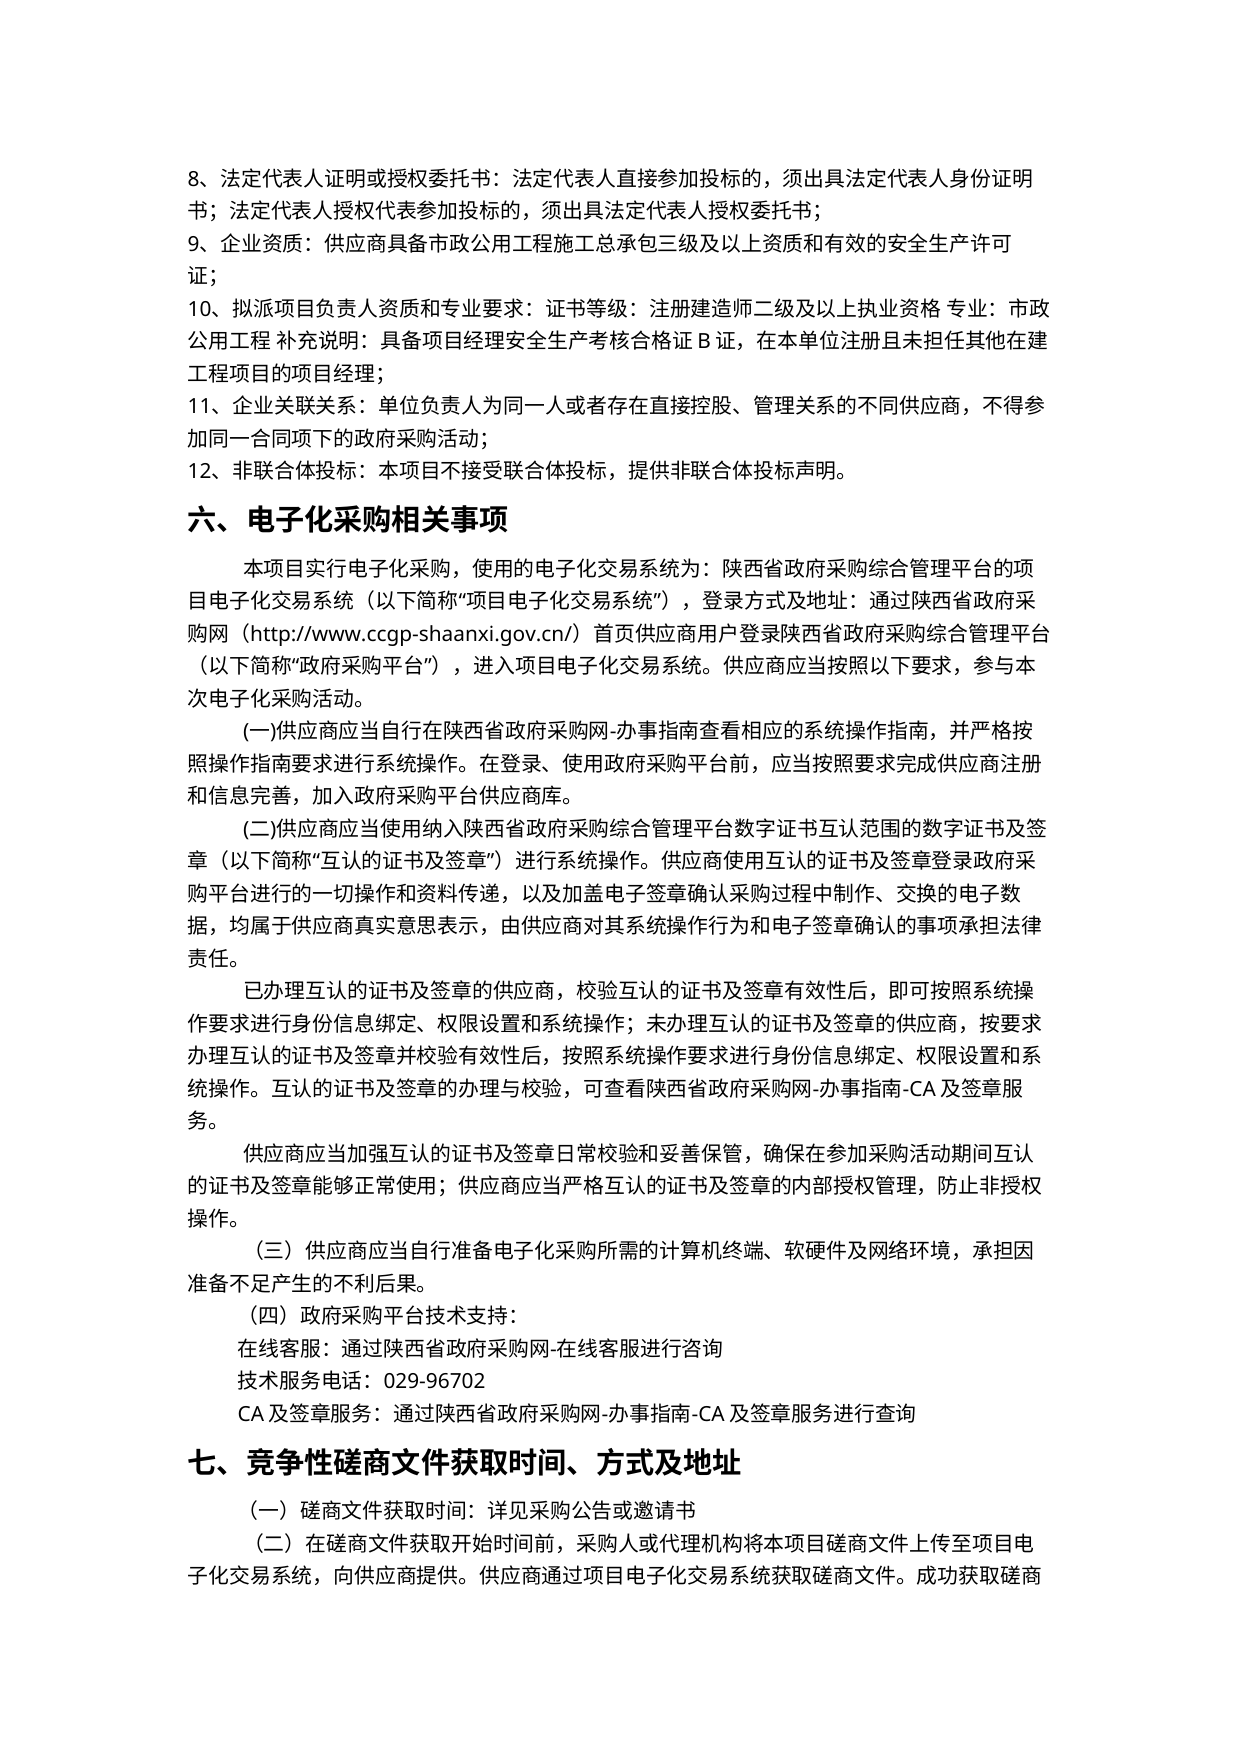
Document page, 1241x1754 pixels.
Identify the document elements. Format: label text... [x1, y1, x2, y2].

text 技术服务电话：029-96702 [187, 1364, 1053, 1397]
text 六、电子化采购相关事项 [187, 487, 1053, 552]
text 12、非联合体投标：本项目不接受联合体投标，提供非联合体投标声明。 [187, 454, 1053, 487]
text (二)供应商应当使用纳入陕西省政府采购综合管理平台数字证书互认范围的数字证书及签章（以下简称“互认的证书及签章”）进行系统操作。供应商使用互认的证书及签章登录政府采购平台进行的一切操作和资料传递，以及加盖电子签章确认采购过程中制作、交换的电子数据，均属于供应商真实意思表示，由供应商对其系统操作行为和电子签章确认的事项承担法律责任。 [187, 812, 1053, 974]
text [187, 1527, 1053, 1592]
text 8、法定代表人证明或授权委托书：法定代表人直接参加投标的，须出具法定代表人身份证明书；法定代表人授权代表参加投标的，须出具法定代表人授权委托书； [187, 162, 1053, 227]
text 供应商应当加强互认的证书及签章日常校验和妥善保管，确保在参加采购活动期间互认的证书及签章能够正常使用；供应商应当严格互认的证书及签章的内部授权管理，防止非授权操作。 [187, 1137, 1053, 1234]
text 在线客服：通过陕西省政府采购网-在线客服进行咨询 [187, 1332, 1053, 1364]
text 10、拟派项目负责人资质和专业要求：证书等级：注册建造师二级及以上执业资格 专业：市政公用工程 补充说明：具备项目经理安全生产考核合格证B证，在本单位注册且未担任其他在建工程项目的项目经理； [187, 292, 1053, 389]
text 9、企业资质：供应商具备市政公用工程施工总承包三级及以上资质和有效的安全生产许可证； [187, 227, 1053, 292]
text 七、竞争性磋商文件获取时间、方式及地址 [187, 1429, 1053, 1494]
text （四）政府采购平台技术支持： [187, 1299, 1053, 1332]
text CA及签章服务：通过陕西省政府采购网-办事指南-CA及签章服务进行查询 [187, 1397, 1053, 1429]
text （一）磋商文件获取时间：详见采购公告或邀请书 [187, 1494, 1053, 1527]
text 本项目实行电子化采购，使用的电子化交易系统为：陕西省政府采购综合管理平台的项目电子化交易系统（以下简称“项目电子化交易系统”），登录方式及地址：通过陕西省政府采购网（http://www.ccgp-shaanxi.gov.cn/）首页供应商用户登录陕西省政府采购综合管理平台（以下简称“政府采购平台”），进入项目电子化交易系统。供应商应当按照以下要求，参与本次电子化采购活动。 [187, 552, 1053, 714]
text 已办理互认的证书及签章的供应商，校验互认的证书及签章有效性后，即可按照系统操作要求进行身份信息绑定、权限设置和系统操作；未办理互认的证书及签章的供应商，按要求办理互认的证书及签章并校验有效性后，按照系统操作要求进行身份信息绑定、权限设置和系统操作。互认的证书及签章的办理与校验，可查看陕西省政府采购网-办事指南-CA及签章服务。 [187, 974, 1053, 1137]
text （三）供应商应当自行准备电子化采购所需的计算机终端、软硬件及网络环境，承担因准备不足产生的不利后果。 [187, 1234, 1053, 1299]
text (一)供应商应当自行在陕西省政府采购网-办事指南查看相应的系统操作指南，并严格按照操作指南要求进行系统操作。在登录、使用政府采购平台前，应当按照要求完成供应商注册和信息完善，加入政府采购平台供应商库。 [187, 714, 1053, 812]
text 11、企业关联关系：单位负责人为同一人或者存在直接控股、管理关系的不同供应商，不得参加同一合同项下的政府采购活动； [187, 389, 1053, 454]
